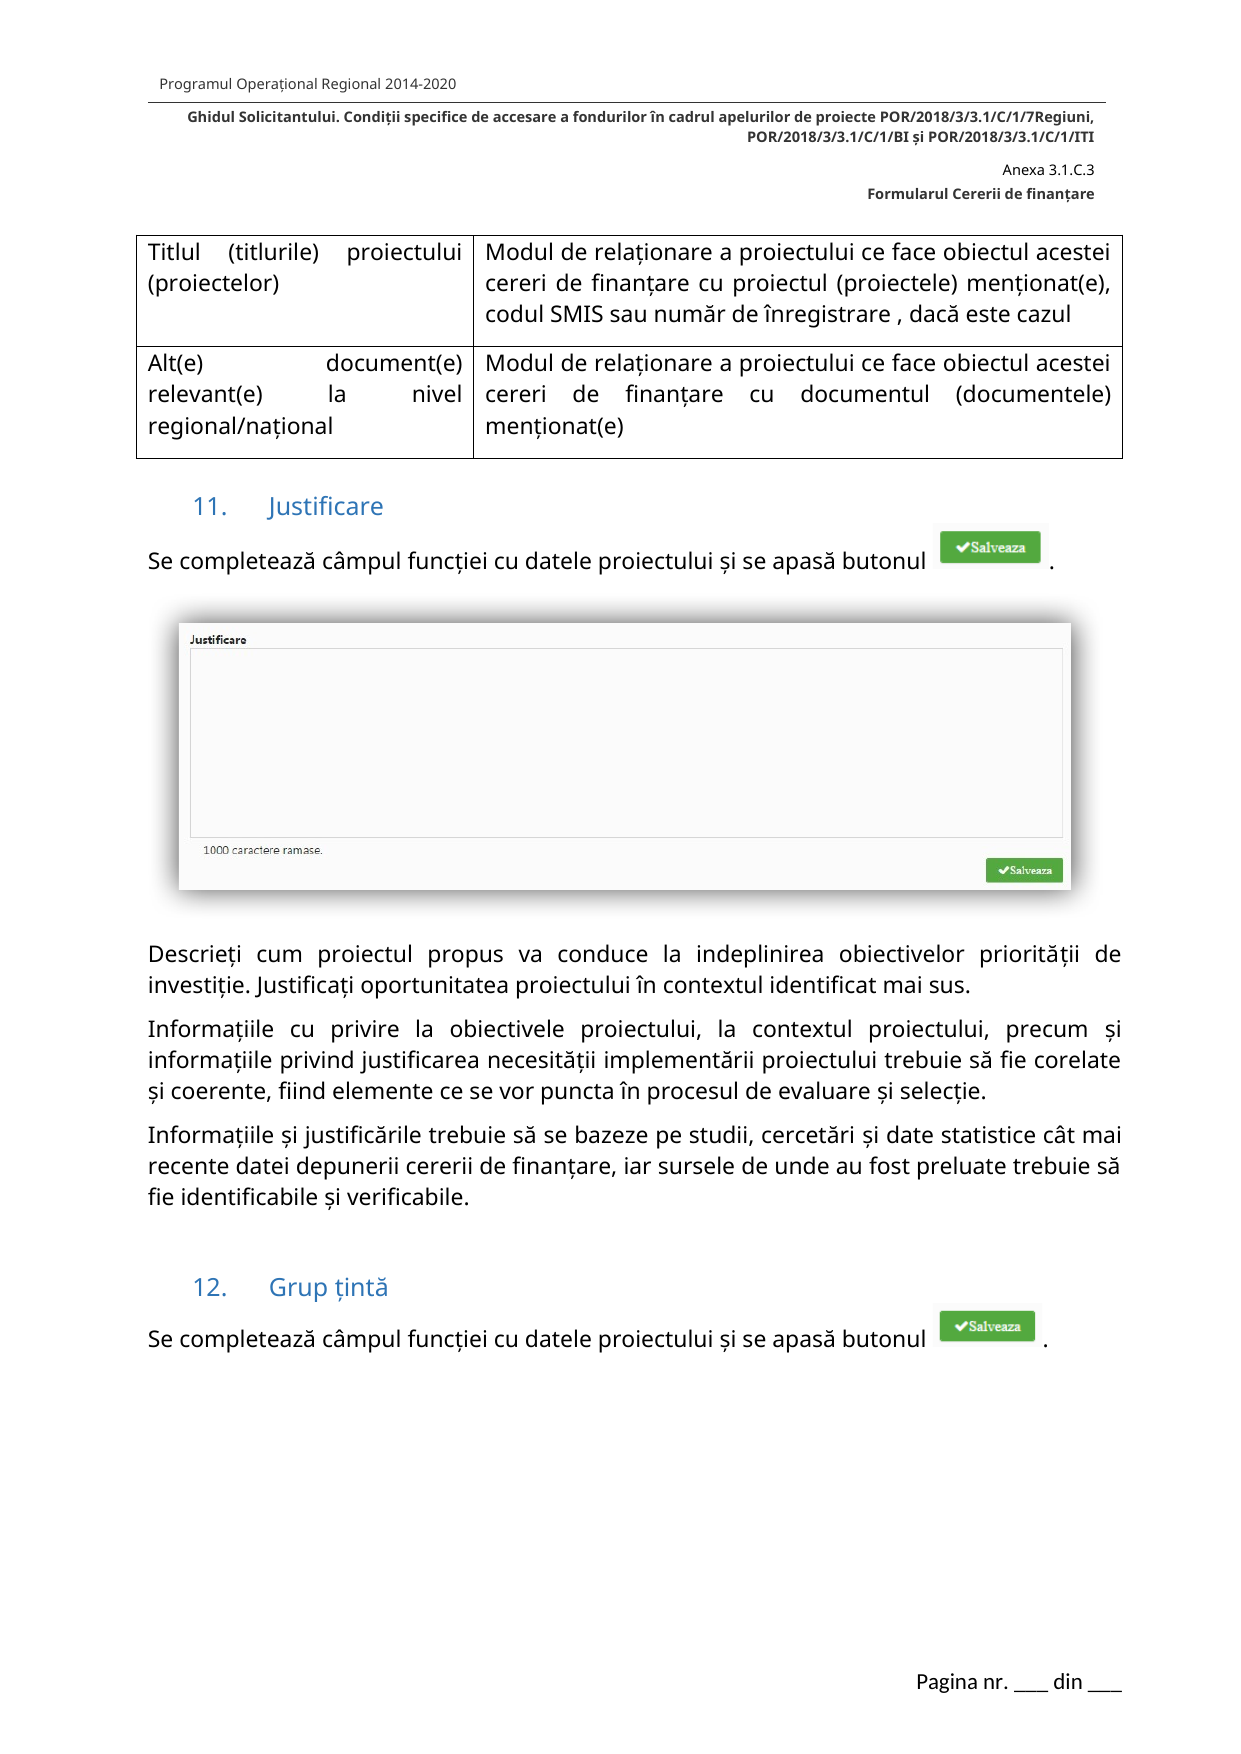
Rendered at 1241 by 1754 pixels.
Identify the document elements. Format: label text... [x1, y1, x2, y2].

subtitle Grup țintă [192, 1270, 1122, 1304]
subtitle Justificare [192, 489, 1122, 523]
text Informațiile cu privire la obiectivele proiectului, la contextul proiectului, precum și informațiile privind justificarea necesității implementării proiectului trebuie să fie corelate și coerente, fiind elemente ce se vor puncta în procesul de evaluare și selecție. [148, 1012, 1122, 1106]
picture [178, 623, 1071, 890]
text Descrieţi cum proiectul propus va conduce la indeplinirea obiectivelor priorității de investiție. Justificaţi oportunitatea proiectului în contextul identificat mai sus. [148, 937, 1122, 1000]
table_cell Titlul (titlurile) proiectului (proiectelor) [137, 236, 473, 346]
table_cell Modul de relaţionare a proiectului ce face obiectul acestei cereri de finanţare cu proiectul (proiectele) menţionat(e), codul SMIS sau număr de înregistrare , dacă este cazul [474, 236, 1122, 346]
picture [932, 1303, 1043, 1347]
table_cell Modul de relaţionare a proiectului ce face obiectul acestei cereri de finanţare cu documentul (documentele) menţionat(e) [474, 347, 1122, 457]
text Se completează câmpul funcției cu datele proiectului și se apasă butonul . [148, 523, 1122, 576]
text Se completează câmpul funcției cu datele proiectului și se apasă butonul . [148, 1304, 1122, 1354]
picture [932, 523, 1049, 569]
text Informațiile și justificările trebuie să se bazeze pe studii, cercetări și date statistice cât mai recente datei depunerii cererii de finanțare, iar sursele de unde au fost preluate trebuie să fie identificabile și verificabile. [148, 1119, 1122, 1212]
table_cell Alt(e) document(e) relevant(e) la nivel regional/naţional [137, 347, 473, 457]
